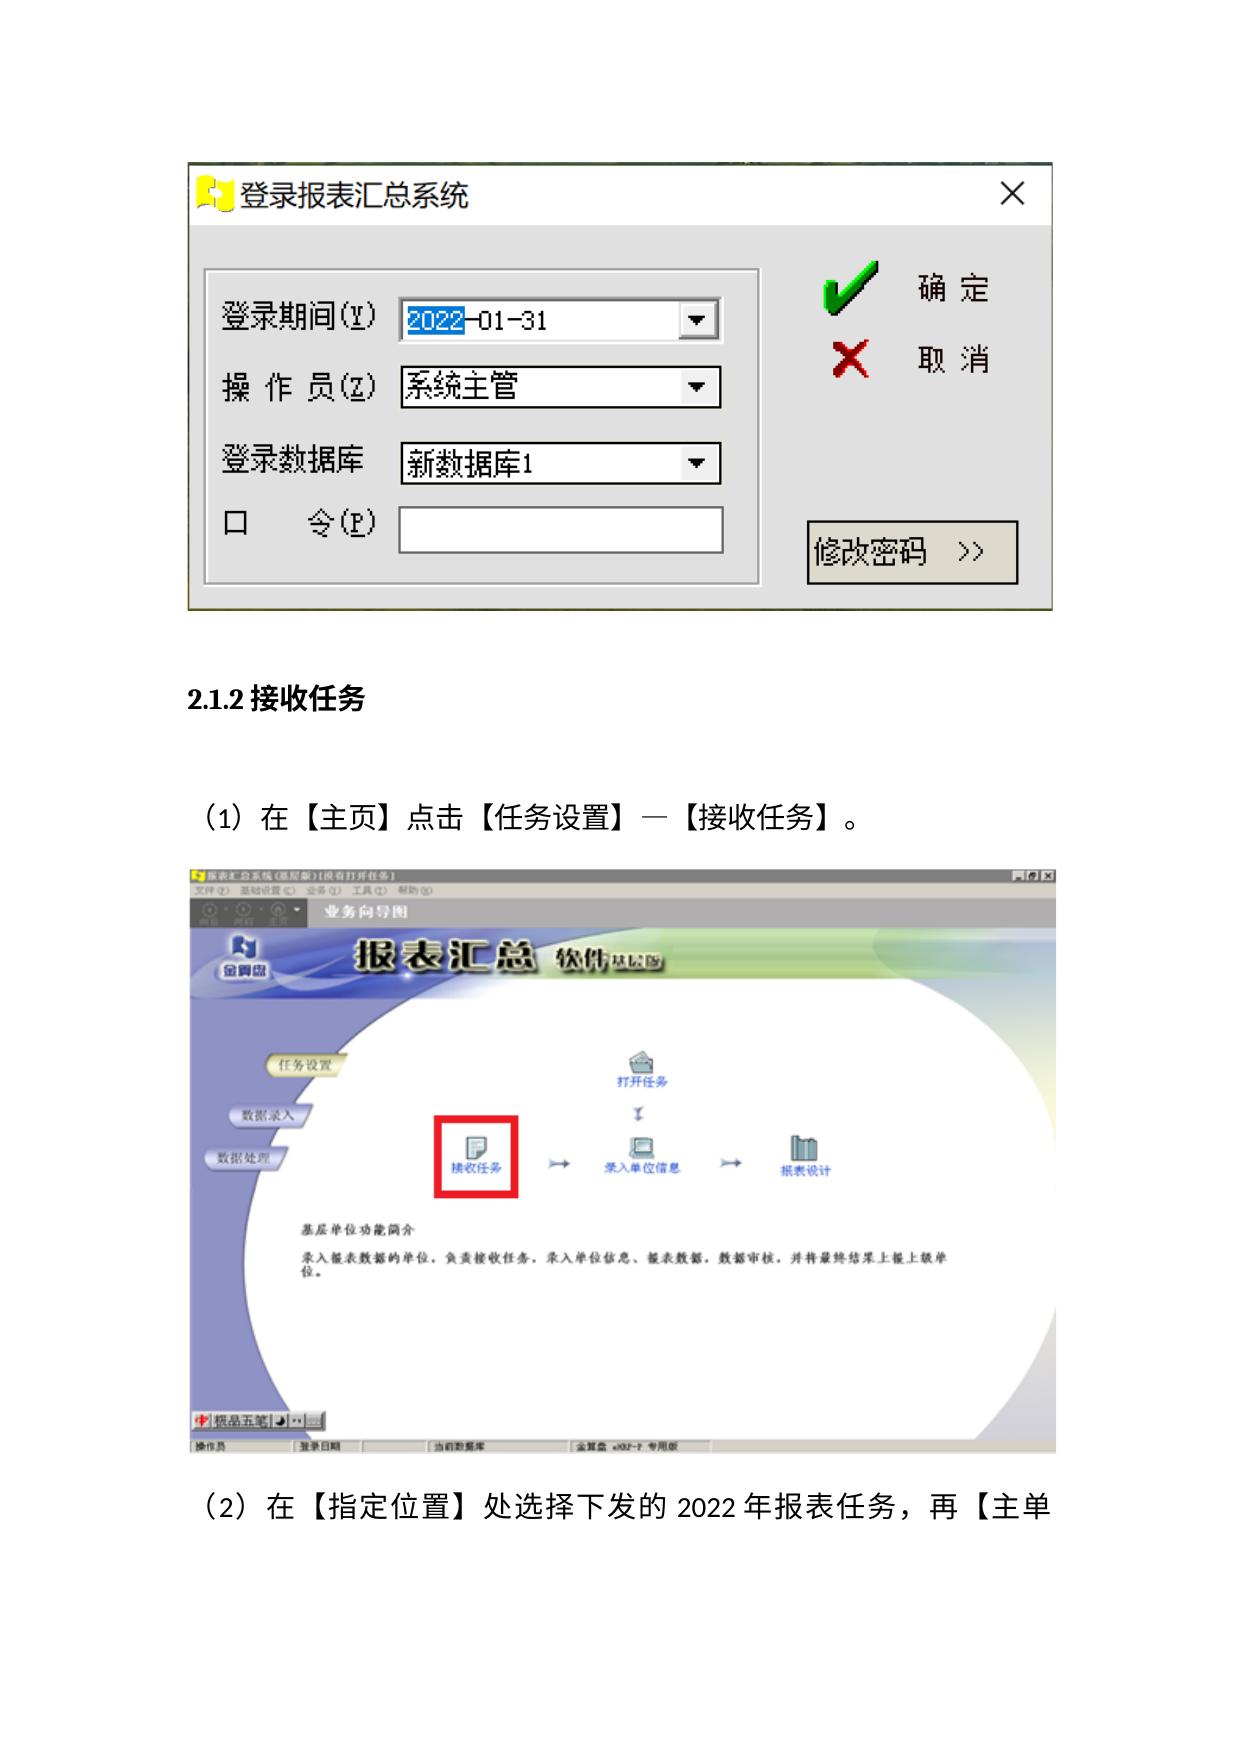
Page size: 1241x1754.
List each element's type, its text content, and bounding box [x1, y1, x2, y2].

subtitle 2.1.2接收任务 [187, 664, 1053, 729]
picture [187, 868, 1057, 1454]
text （1）在【主页】点击【任务设置】—【接收任务】。 [187, 783, 1053, 848]
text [187, 1472, 1053, 1537]
picture [187, 162, 1053, 611]
